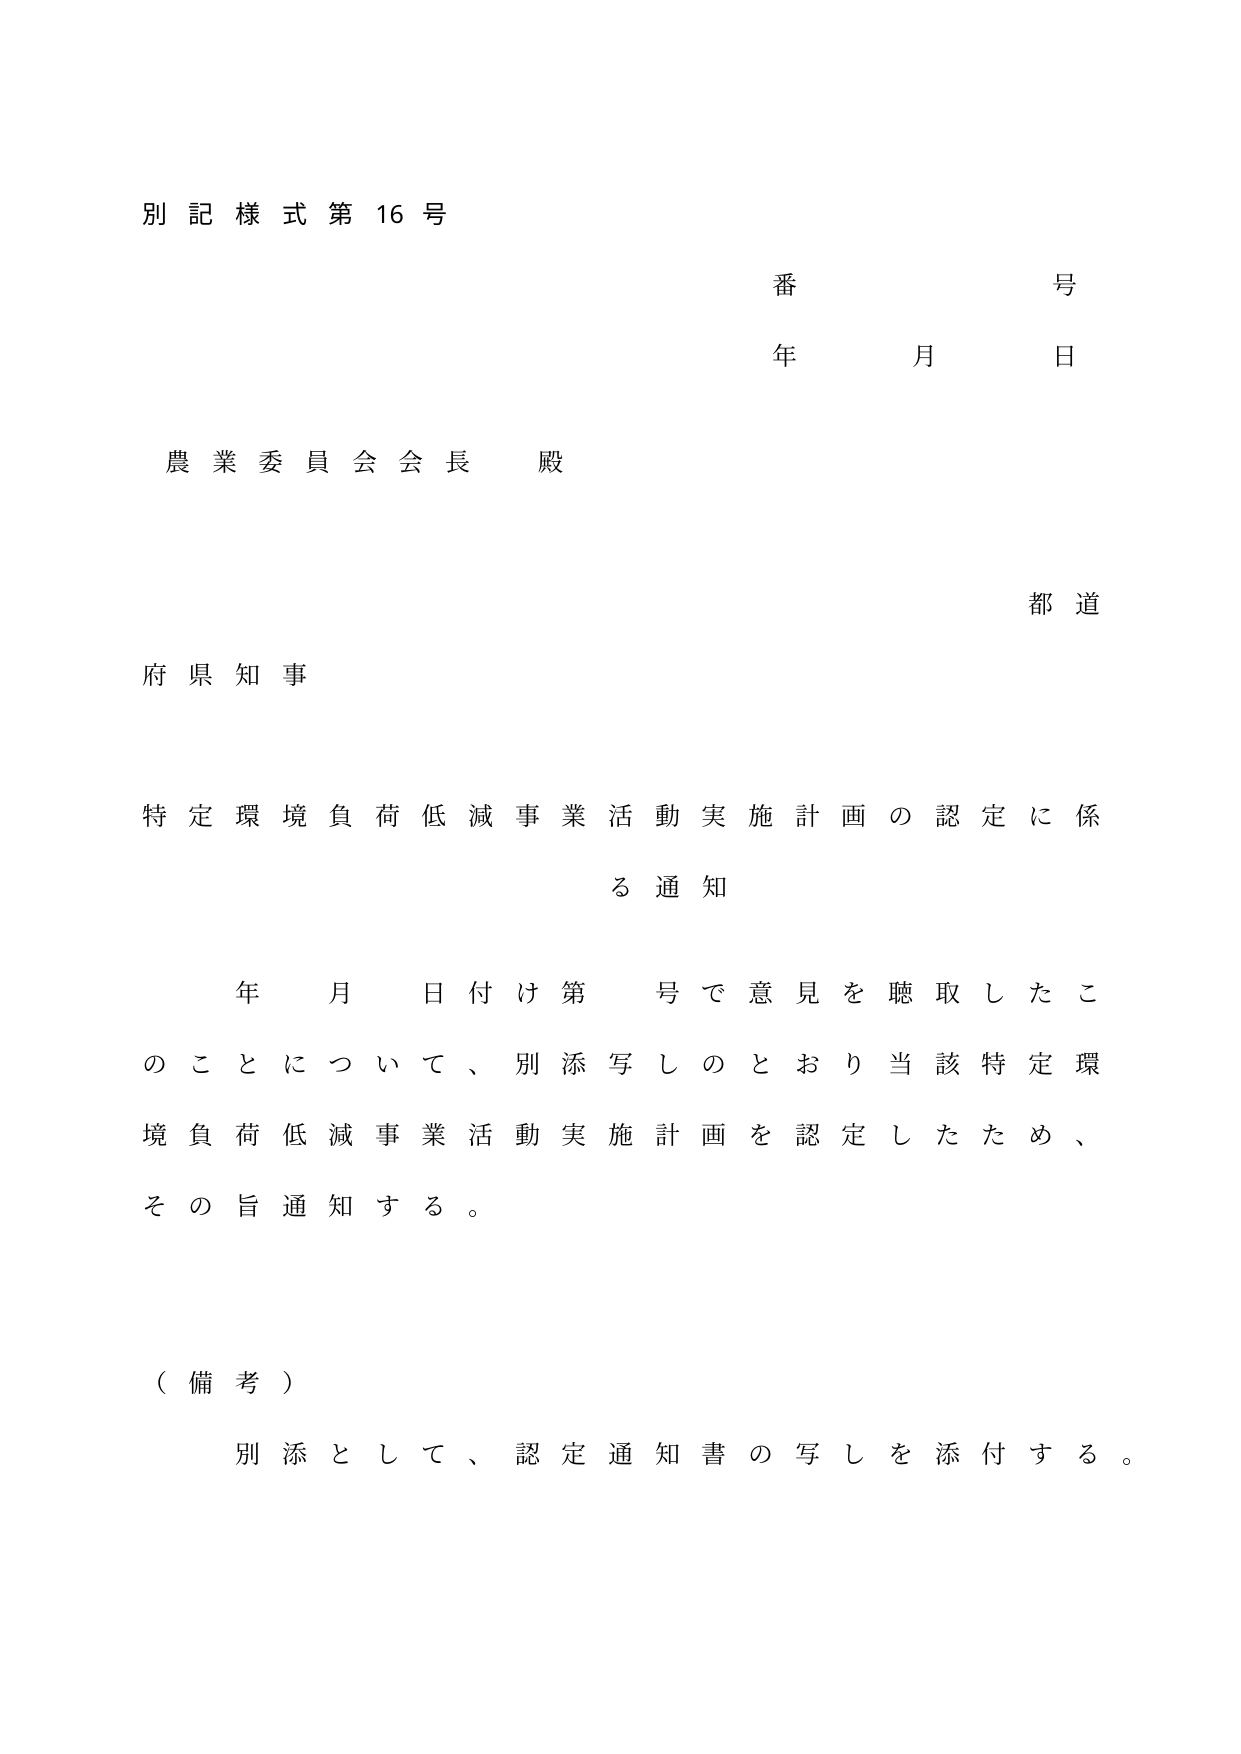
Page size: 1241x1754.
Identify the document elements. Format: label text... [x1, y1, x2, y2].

text 農業委員会会長 殿 [142, 425, 1122, 496]
text 年 月 日付け第 号で意見を聴取したこのことについて、別添写しのとおり当該特定環境負荷低減事業活動実施計画を認定したため、その旨通知する。 [142, 957, 1122, 1240]
text 都道府県知事 [142, 567, 1122, 709]
text （備考） [142, 1346, 1122, 1417]
text 特定環境負荷低減事業活動実施計画の認定に係る通知 [142, 779, 1122, 921]
text 年 月 日 [142, 319, 1098, 390]
text 別添として、認定通知書の写しを添付する。 [142, 1417, 1122, 1488]
text 別記様式第16号 [142, 177, 1122, 248]
text 番 号 [142, 248, 1098, 319]
